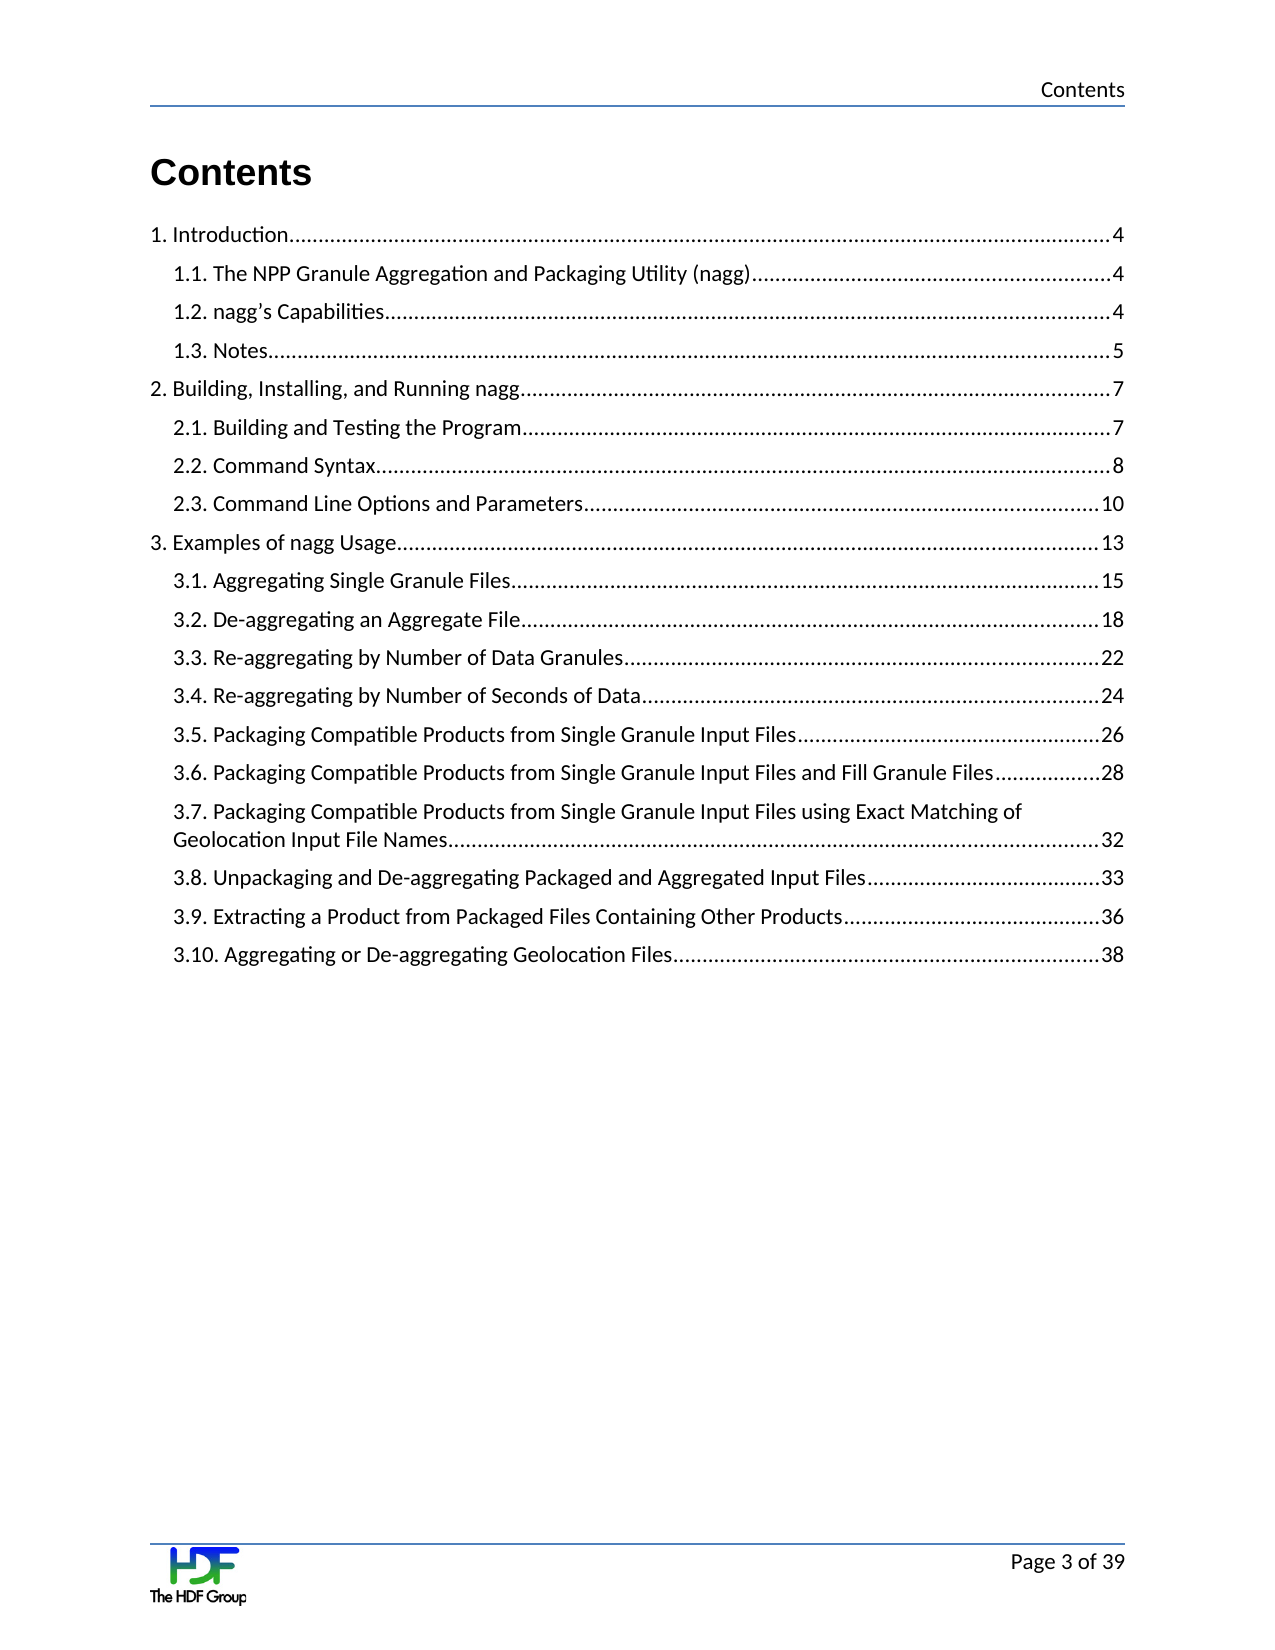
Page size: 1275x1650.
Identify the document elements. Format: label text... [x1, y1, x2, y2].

text 1.1. The NPP Granule Aggregation and Packaging Utility (nagg) 4 [173, 259, 1125, 287]
text 3.2. De-aggregating an Aggregate File 18 [173, 605, 1125, 633]
text Contents [150, 150, 1125, 193]
text 2.3. Command Line Options and Parameters 10 [173, 489, 1125, 517]
text 3.3. Re-aggregating by Number of Data Granules 22 [173, 643, 1125, 671]
text 2.2. Command Syntax 8 [173, 451, 1125, 479]
text 3. Examples of nagg Usage 13 [150, 528, 1125, 556]
text 2.1. Building and Testing the Program 7 [173, 413, 1125, 441]
text 3.9. Extracting a Product from Packaged Files Containing Other Products 36 [173, 902, 1125, 930]
text 3.4. Re-aggregating by Number of Seconds of Data 24 [173, 682, 1125, 710]
text 2. Building, Installing, and Running nagg 7 [150, 374, 1125, 402]
picture [150, 1547, 247, 1606]
text 3.1. Aggregating Single Granule Files 15 [173, 566, 1125, 594]
text 1. Introduction 4 [150, 220, 1125, 248]
text 1.2. nagg’s Capabilities 4 [173, 297, 1125, 325]
text 3.7. Packaging Compatible Products from Single Granule Input Files using Exact Matching of Geolocation Input File Names 32 [173, 797, 1125, 853]
text 3.5. Packaging Compatible Products from Single Granule Input Files 26 [173, 720, 1125, 748]
text 3.8. Unpackaging and De-aggregating Packaged and Aggregated Input Files 33 [173, 863, 1125, 891]
text 1.3. Notes 5 [173, 336, 1125, 364]
text 3.10. Aggregating or De-aggregating Geolocation Files 38 [173, 940, 1125, 968]
text 3.6. Packaging Compatible Products from Single Granule Input Files and Fill Granule Files 28 [173, 758, 1125, 787]
